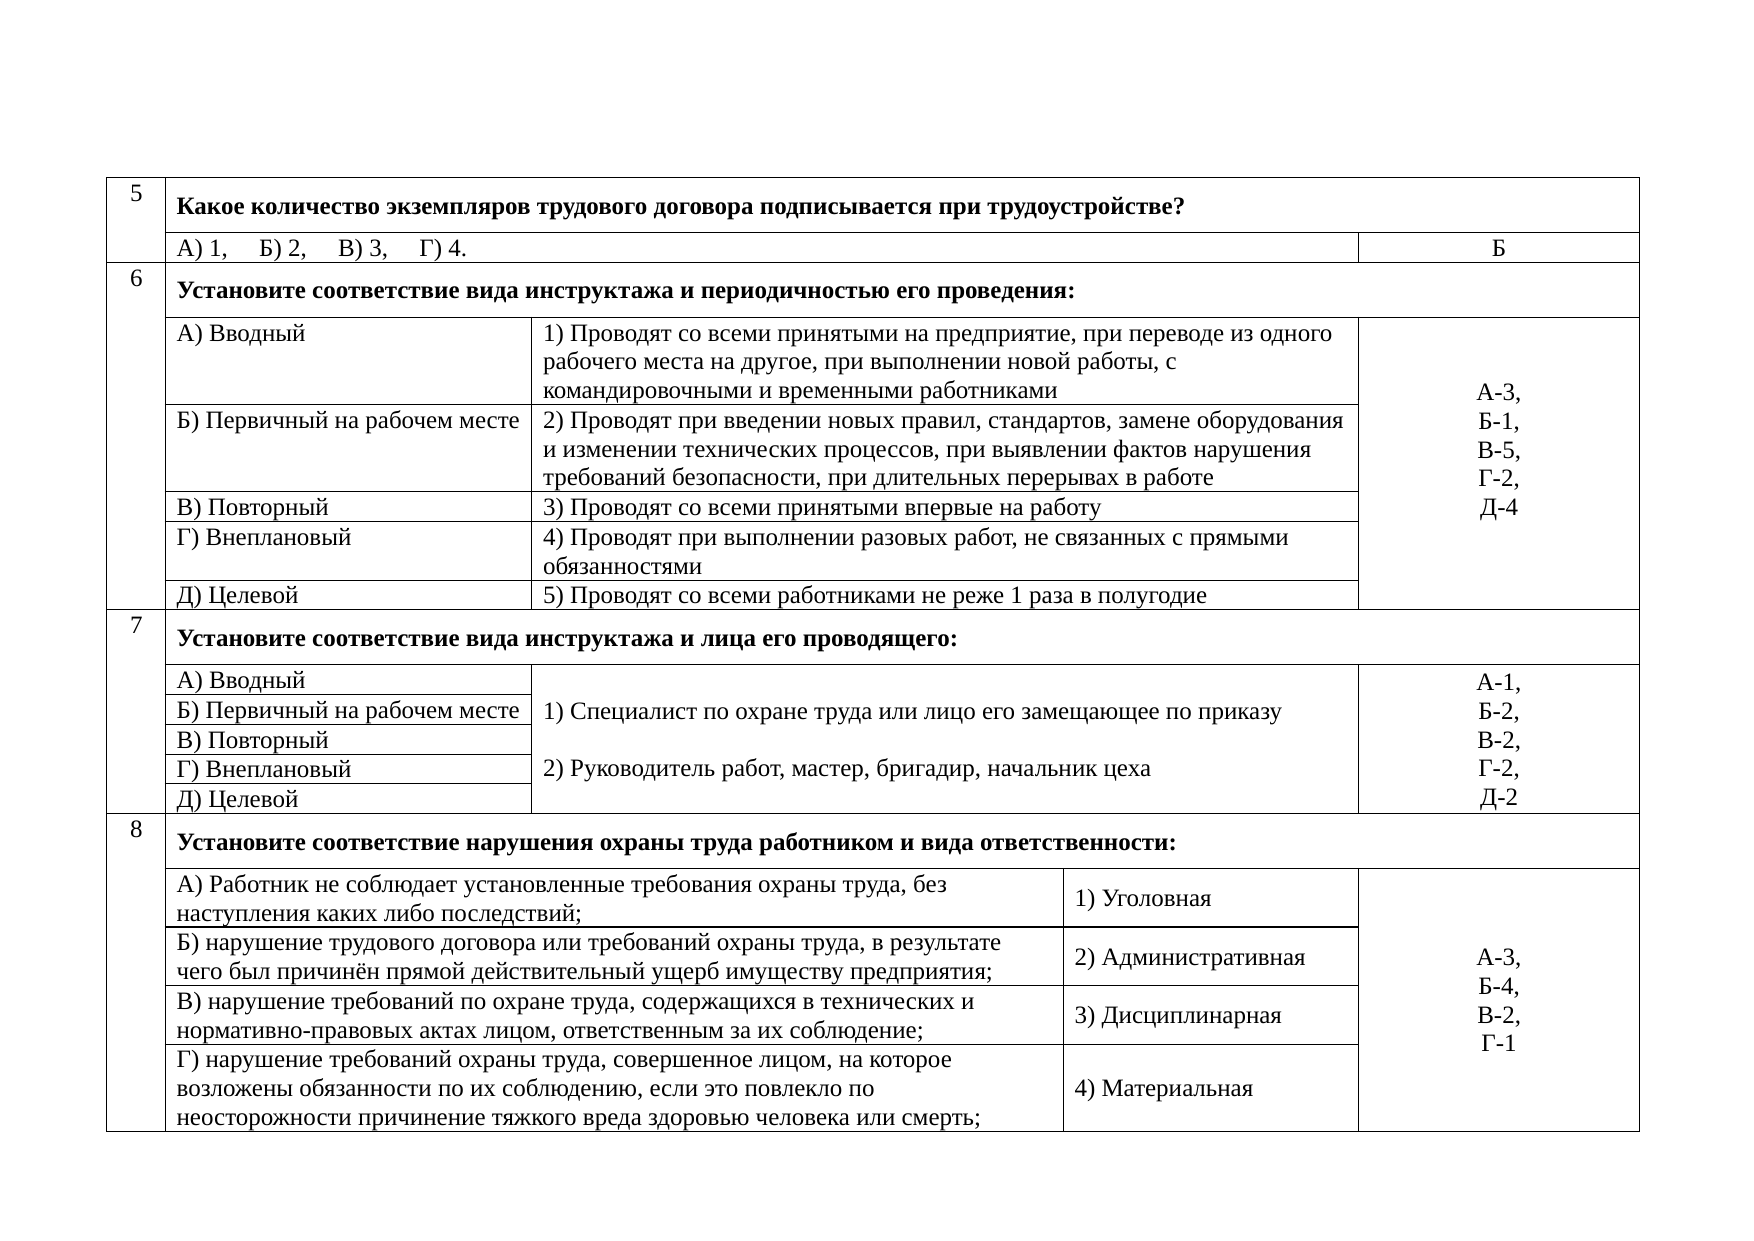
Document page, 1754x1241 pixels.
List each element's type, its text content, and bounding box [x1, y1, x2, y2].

table_cell 3) Проводят со всеми принятыми впервые на работу [532, 492, 1358, 521]
table_cell 5 [107, 178, 165, 262]
table_cell 8 [107, 814, 165, 1131]
table_cell Г) Внеплановый [166, 755, 531, 783]
table_cell А-3, Б-1, В-5, Г-2, Д-4 [1359, 318, 1639, 609]
table_cell 6 [107, 263, 165, 609]
table_cell Б) Первичный на рабочем месте [166, 695, 531, 724]
table_cell А) Вводный [166, 665, 531, 694]
table_cell В) нарушение требований по охране труда, содержащихся в технических и нормативно-правовых актах лицом, ответственным за их соблюдение; [166, 986, 1063, 1043]
table_cell Г) Внеплановый [166, 522, 531, 579]
table_cell В) Повторный [166, 725, 531, 753]
table_cell Д) Целевой [166, 581, 531, 609]
table_cell А-3, Б-4, В-2, Г-1 [1359, 869, 1639, 1131]
table_cell А-1, Б-2, В-2, Г-2, Д-2 [1359, 665, 1639, 813]
table_cell 5) Проводят со всеми работниками не реже 1 раза в полугодие [532, 581, 1358, 609]
table_cell Установите соответствие нарушения охраны труда работником и вида ответственности: [166, 814, 1639, 868]
table_cell Д) Целевой [166, 784, 531, 813]
table_cell 1) Уголовная [1064, 869, 1358, 926]
table_cell Какое количество экземпляров трудового договора подписывается при трудоустройстве? [166, 178, 1639, 232]
table_cell Б [1359, 233, 1639, 262]
table_cell Установите соответствие вида инструктажа и лица его проводящего: [166, 610, 1639, 664]
table_cell Г) нарушение требований охраны труда, совершенное лицом, на которое возложены обязанности по их соблюдению, если это повлекло по неосторожности причинение тяжкого вреда здоровью человека или смерть; [166, 1045, 1063, 1131]
table_cell 7 [107, 610, 165, 813]
table_cell 1) Специалист по охране труда или лицо его замещающее по приказу 2) Руководитель работ, мастер, бригадир, начальник цеха [532, 665, 1358, 813]
table_cell 4) Проводят при выполнении разовых работ, не связанных с прямыми обязанностями [532, 522, 1358, 579]
table_cell А) Работник не соблюдает установленные требования охраны труда, без наступления каких либо последствий; [166, 869, 1063, 926]
table_cell 2) Проводят при введении новых правил, стандартов, замене оборудования и изменении технических процессов, при выявлении фактов нарушения требований безопасности, при длительных перерывах в работе [532, 405, 1358, 491]
table_cell Б) Первичный на рабочем месте [166, 405, 531, 491]
table_cell 4) Материальная [1064, 1045, 1358, 1131]
table_cell Установите соответствие вида инструктажа и периодичностью его проведения: [166, 263, 1639, 317]
table_cell 1) Проводят со всеми принятыми на предприятие, при переводе из одного рабочего места на другое, при выполнении новой работы, с командировочными и временными работниками [532, 318, 1358, 404]
table_cell А) 1, Б) 2, В) 3, Г) 4. [166, 233, 1358, 262]
table_cell В) Повторный [166, 492, 531, 521]
table_cell А) Вводный [166, 318, 531, 404]
table_cell Б) нарушение трудового договора или требований охраны труда, в результате чего был причинён прямой действительный ущерб имуществу предприятия; [166, 928, 1063, 985]
table_cell 3) Дисциплинарная [1064, 986, 1358, 1043]
table_cell 2) Административная [1064, 928, 1358, 985]
